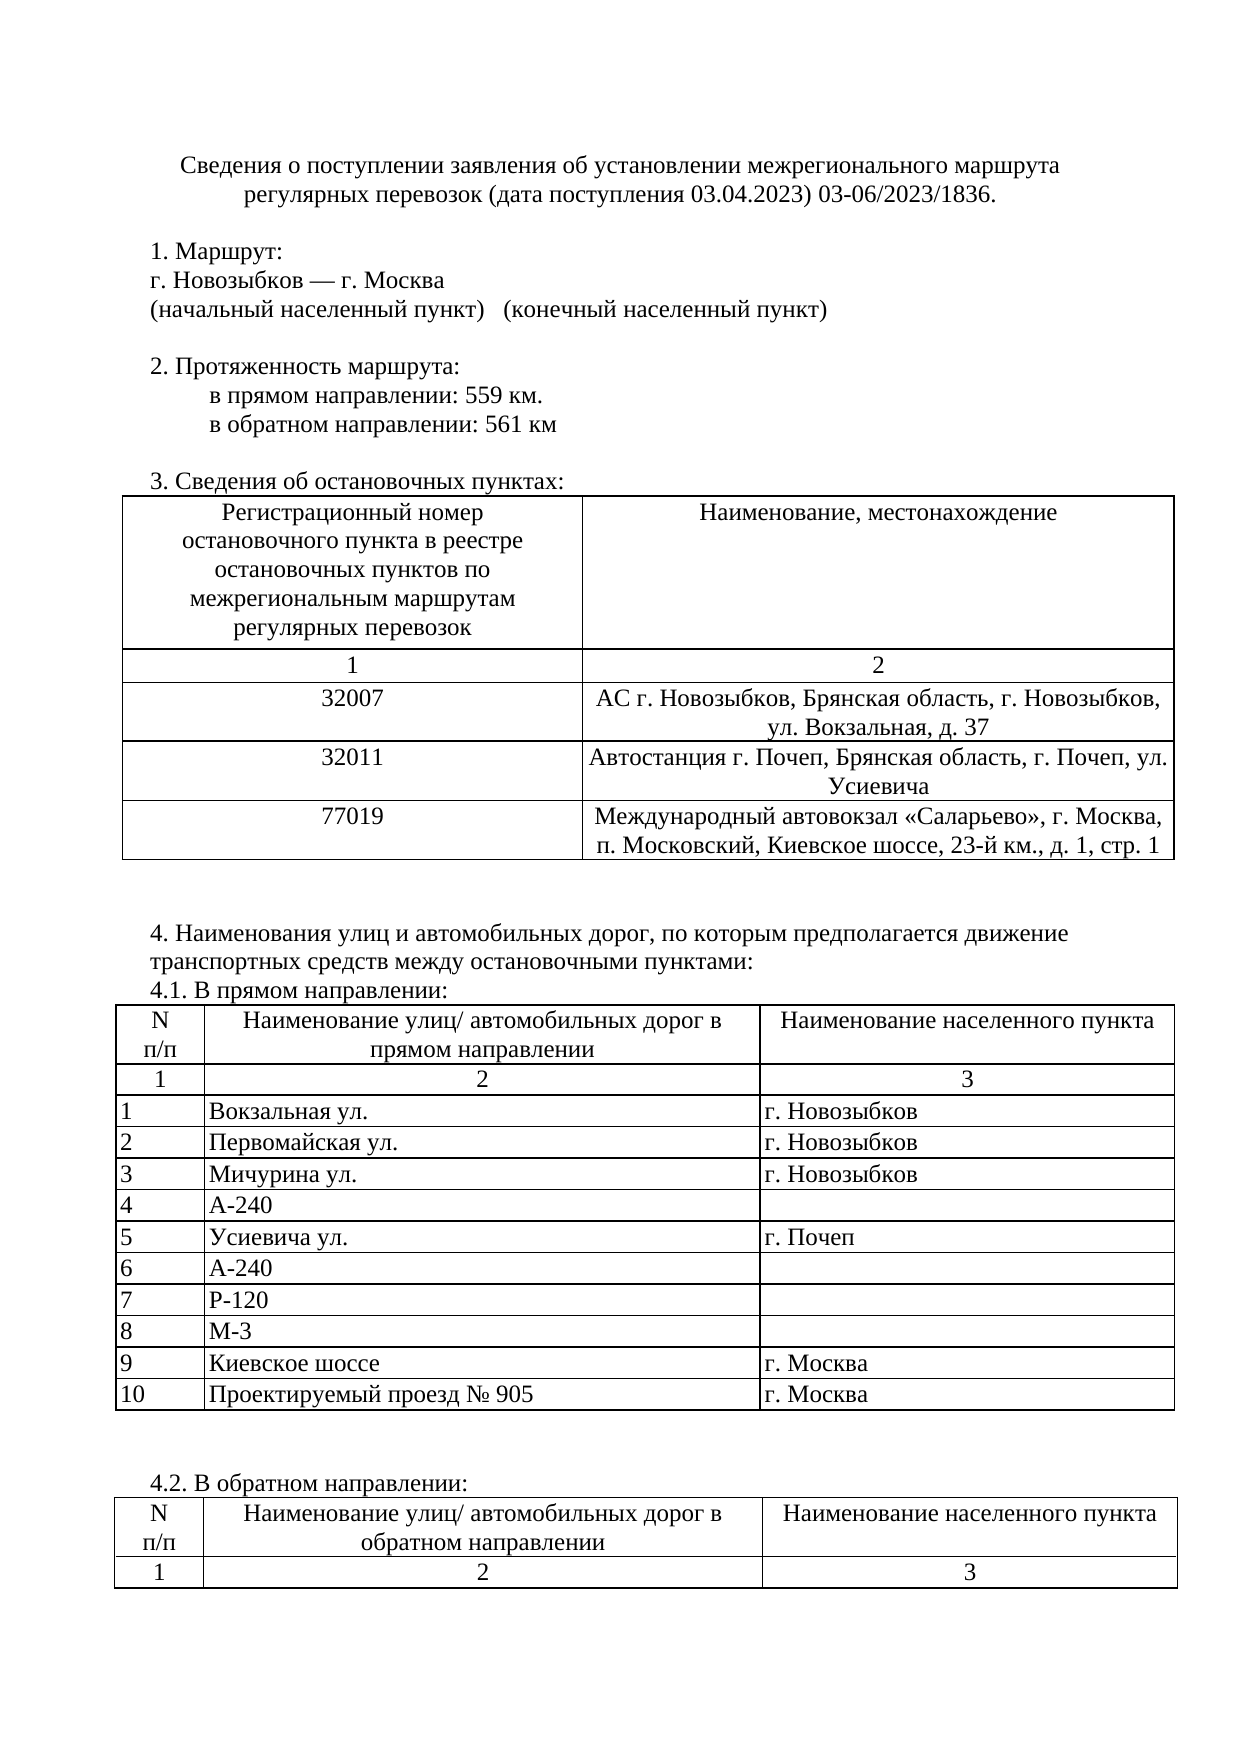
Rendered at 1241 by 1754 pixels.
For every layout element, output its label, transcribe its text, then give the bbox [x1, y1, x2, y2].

table_header Регистрационный номер остановочного пункта в реестре остановочных пунктов по межрегиональным маршрутам регулярных перевозок [123, 497, 582, 648]
table_header Наименование улиц/ автомобильных дорог в обратном направлении [204, 1498, 762, 1556]
table_header N п/п [115, 1498, 203, 1556]
table_cell [761, 1316, 1174, 1346]
text г. Новозыбков — г. Москва [150, 265, 1090, 294]
text (начальный населенный пункт) (конечный населенный пункт) [150, 294, 1090, 322]
text Сведения о поступлении заявления об установлении межрегионального маршрута регулярных перевозок (дата поступления 03.04.2023) 03-06/2023/1836. [150, 150, 1090, 207]
table_cell Первомайская ул. [205, 1127, 759, 1157]
text 4.2. В обратном направлении: [150, 1468, 1090, 1497]
table_cell 3 [117, 1159, 204, 1189]
table_cell М-3 [205, 1316, 759, 1346]
table_cell Автостанция г. Почеп, Брянская область, г. Почеп, ул. Усиевича [583, 742, 1173, 799]
table_cell г. Москва [761, 1348, 1174, 1377]
table_cell 1 [115, 1557, 203, 1587]
table_cell Проектируемый проезд № 905 [205, 1379, 759, 1409]
table_cell г. Новозыбков [761, 1096, 1174, 1126]
table_cell Международный автовокзал «Саларьево», г. Москва, п. Московский, Киевское шоссе, 23-й км., д. 1, стр. 1 [583, 801, 1173, 858]
table_cell 5 [117, 1222, 204, 1252]
table_cell г. Новозыбков [761, 1159, 1174, 1189]
table_cell 6 [117, 1253, 204, 1283]
table_cell 8 [117, 1316, 204, 1346]
table_cell 2 [205, 1065, 759, 1094]
table_cell 2 [204, 1557, 762, 1587]
table_cell 1 [123, 650, 582, 681]
table_cell г. Новозыбков [761, 1127, 1174, 1157]
table_cell А-240 [205, 1253, 759, 1283]
table_cell 32011 [123, 742, 582, 799]
table_header Наименование населенного пункта [763, 1498, 1177, 1556]
text 1. Маршрут: [150, 236, 1090, 265]
table_cell Усиевича ул. [205, 1222, 759, 1252]
table_cell Киевское шоссе [205, 1348, 759, 1377]
table_cell [761, 1253, 1174, 1283]
table_cell 4 [117, 1190, 204, 1220]
table_cell 3 [761, 1065, 1174, 1094]
table_cell [761, 1285, 1174, 1314]
table_cell Р-120 [205, 1285, 759, 1314]
table_header Наименование улиц/ автомобильных дорог в прямом направлении [205, 1006, 759, 1063]
table_cell 1 [117, 1096, 204, 1126]
table_cell г. Москва [761, 1379, 1174, 1409]
text 4.1. В прямом направлении: [150, 975, 1090, 1004]
table_cell 7 [117, 1285, 204, 1314]
table_cell г. Почеп [761, 1222, 1174, 1252]
table_cell АС г. Новозыбков, Брянская область, г. Новозыбков, ул. Вокзальная, д. 37 [583, 683, 1173, 740]
table_cell А-240 [205, 1190, 759, 1220]
text 2. Протяженность маршрута: [150, 351, 1090, 380]
text 4. Наименования улиц и автомобильных дорог, по которым предполагается движение транспортных средств между остановочными пунктами: [150, 918, 1090, 975]
table_cell Вокзальная ул. [205, 1096, 759, 1126]
table_cell 77019 [123, 801, 582, 858]
table_header Наименование, местонахождение [583, 497, 1173, 648]
table_header Наименование населенного пункта [761, 1006, 1174, 1063]
text в обратном направлении: 561 км [150, 409, 1090, 437]
table_cell Мичурина ул. [205, 1159, 759, 1189]
table_cell 1 [117, 1065, 204, 1094]
table_cell 32007 [123, 683, 582, 740]
table_header N п/п [117, 1006, 204, 1063]
table_cell 3 [763, 1556, 1177, 1587]
text 3. Сведения об остановочных пунктах: [150, 466, 1090, 495]
text в прямом направлении: 559 км. [150, 380, 1090, 409]
table_cell [761, 1190, 1174, 1220]
table_cell 10 [117, 1379, 204, 1409]
table_cell 2 [583, 650, 1173, 681]
table_cell 9 [117, 1348, 204, 1377]
table_cell 2 [117, 1127, 204, 1157]
